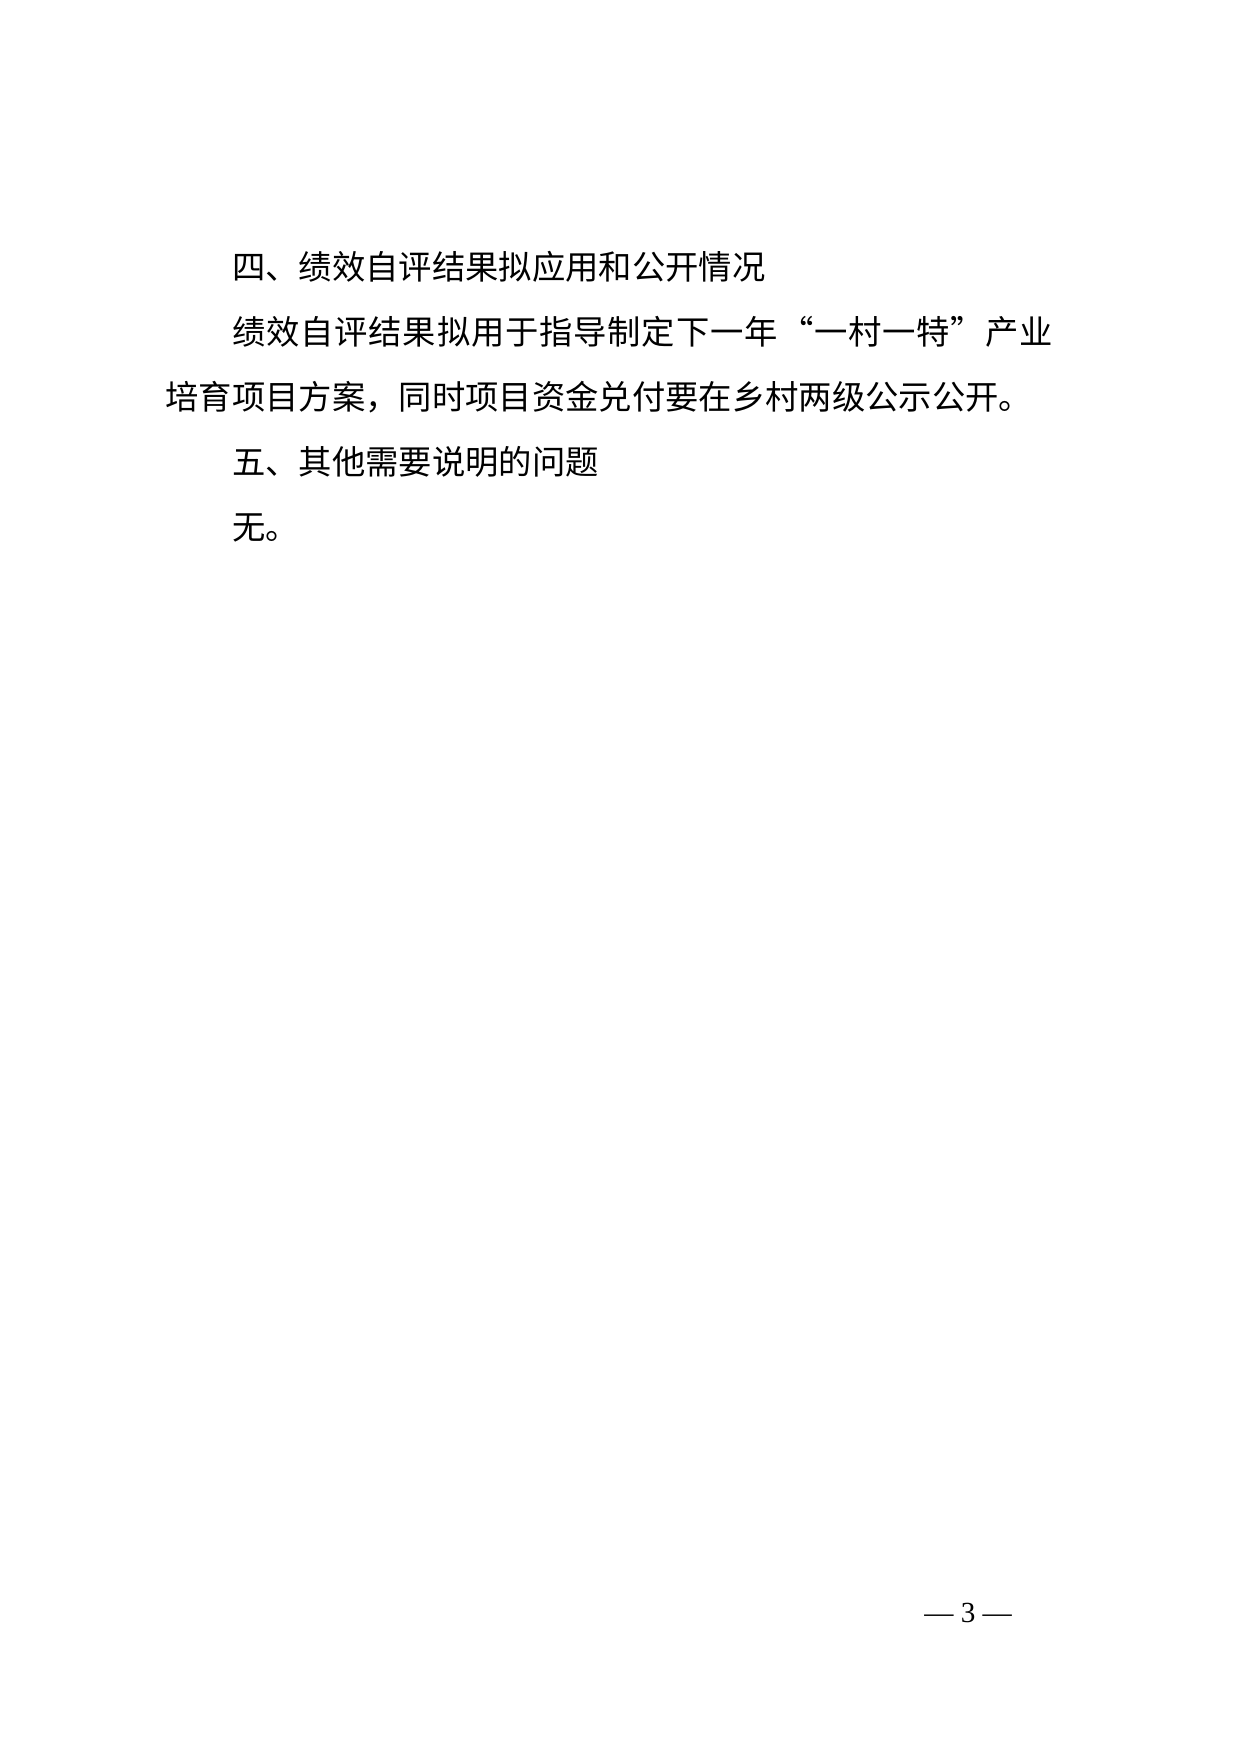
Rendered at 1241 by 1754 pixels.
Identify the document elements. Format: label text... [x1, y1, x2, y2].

list 绩效自评结果拟应用和公开情况 [165, 233, 1053, 298]
text 绩效自评结果拟用于指导制定下一年“一村一特”产业培育项目方案，同时项目资金兑付要在乡村两级公示公开。 [165, 298, 1053, 428]
text 无。 [165, 493, 1053, 558]
text 五、其他需要说明的问题 [165, 428, 1053, 493]
